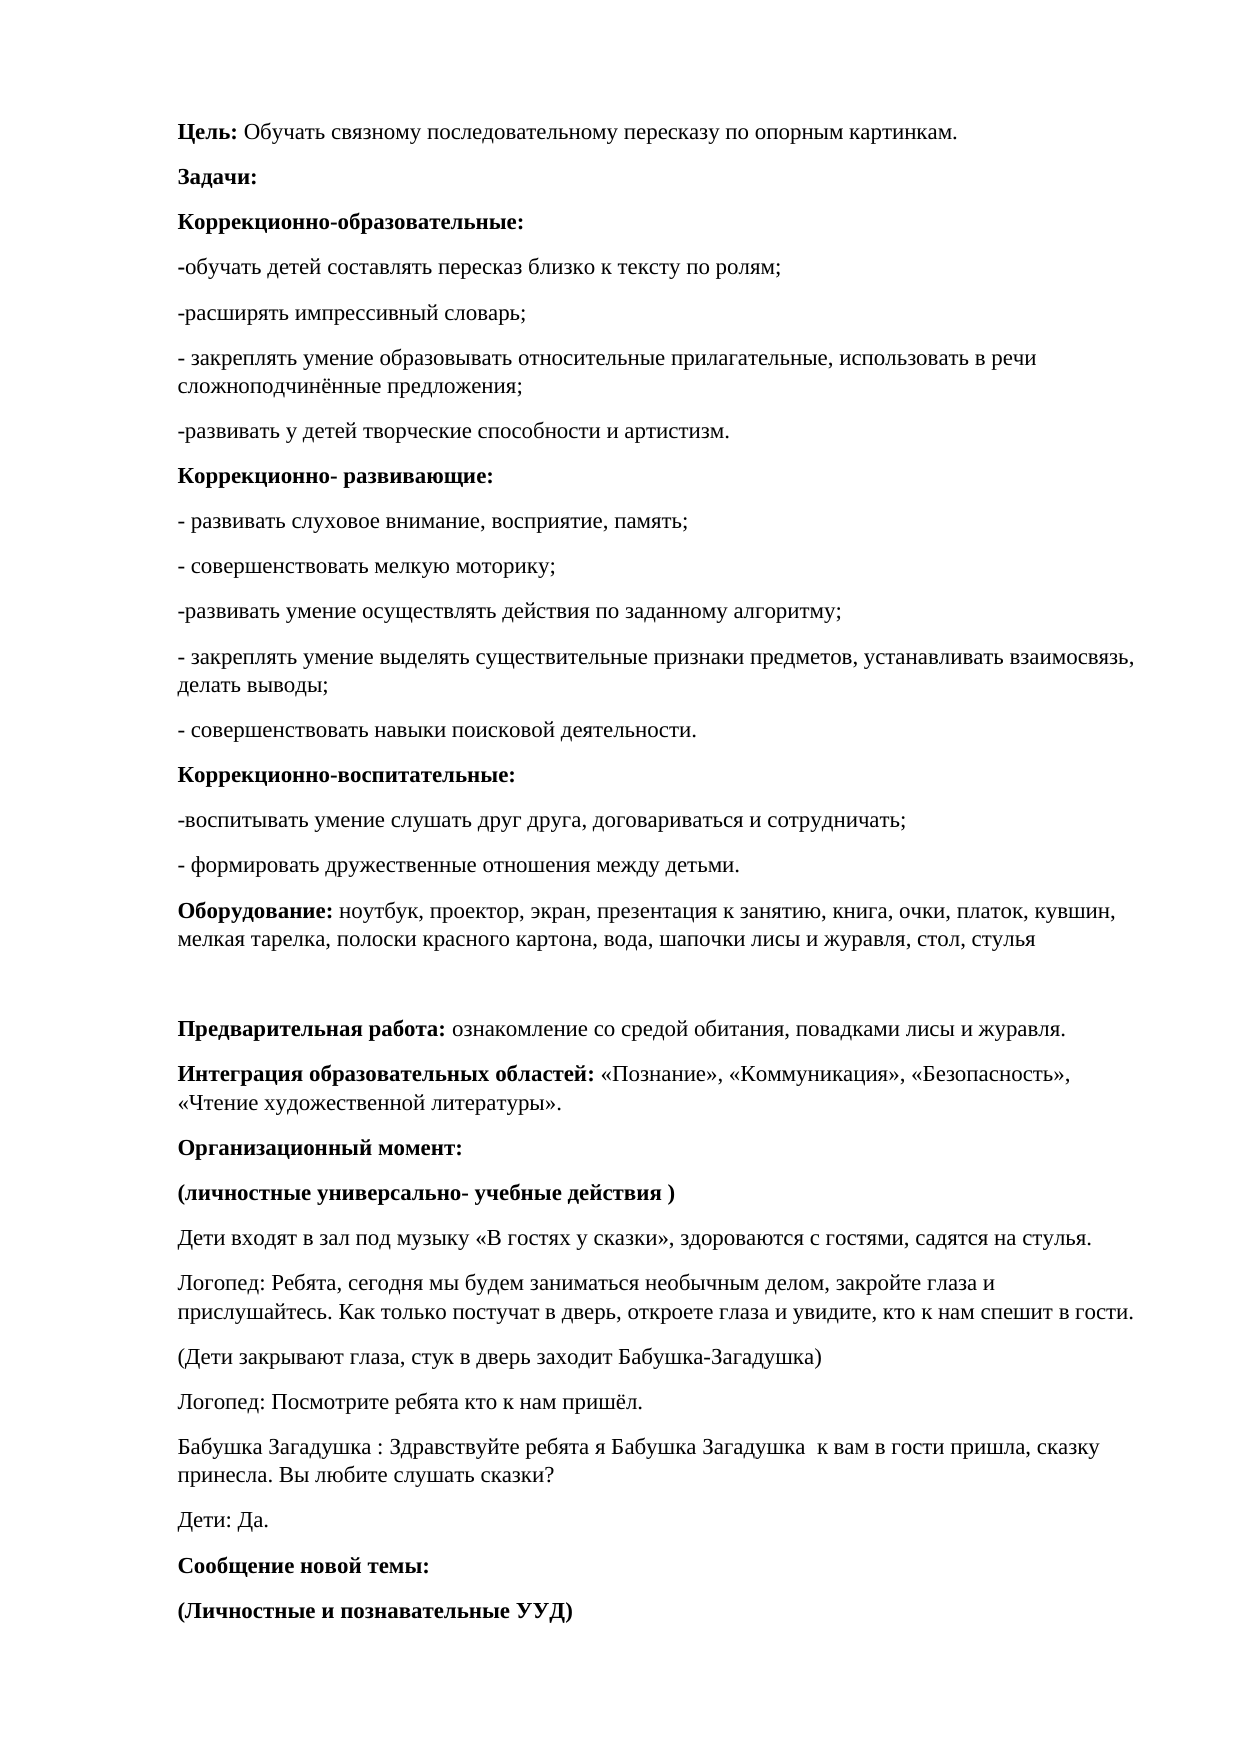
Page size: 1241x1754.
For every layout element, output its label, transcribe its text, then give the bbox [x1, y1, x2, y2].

text - развивать слуховое внимание, восприятие, память; [177, 507, 1152, 534]
text Предварительная работа: ознакомление со средой обитания, повадками лисы и журавля. [177, 1015, 1152, 1042]
text Дети: Да. [177, 1507, 1152, 1533]
text Коррекционно- развивающие: [177, 462, 1152, 489]
text Оборудование: ноутбук, проектор, экран, презентация к занятию, книга, очки, платок, кувшин, мелкая тарелка, полоски красного картона, вода, шапочки лисы и журавля, стол, стулья [177, 897, 1152, 951]
text - формировать дружественные отношения между детьми. [177, 852, 1152, 878]
text (Дети закрывают глаза, стук в дверь заходит Бабушка-Загадушка) [177, 1343, 1152, 1369]
text -развивать умение осуществлять действия по заданному алгоритму; [177, 598, 1152, 624]
text Логопед: Посмотрите ребята кто к нам пришёл. [177, 1388, 1152, 1414]
text - закреплять умение выделять существительные признаки предметов, устанавливать взаимосвязь, делать выводы; [177, 643, 1152, 697]
text (Личностные и познавательные УУД) [177, 1597, 1152, 1623]
text Интеграция образовательных областей: «Познание», «Коммуникация», «Безопасность», «Чтение художественной литературы». [177, 1060, 1152, 1115]
text - совершенствовать мелкую моторику; [177, 552, 1152, 579]
text Задачи: [177, 163, 1152, 189]
text (личностные универсально- учебные действия ) [177, 1179, 1152, 1205]
text Сообщение новой темы: [177, 1552, 1152, 1578]
text - закреплять умение образовывать относительные прилагательные, использовать в речи сложноподчинённые предложения; [177, 344, 1152, 398]
text -развивать у детей творческие способности и артистизм. [177, 417, 1152, 443]
text -воспитывать умение слушать друг друга, договариваться и сотрудничать; [177, 806, 1152, 833]
text Бабушка Загадушка : Здравствуйте ребята я Бабушка Загадушка к вам в гости пришла, сказку принесла. Вы любите слушать сказки? [177, 1433, 1152, 1488]
text Коррекционно-образовательные: [177, 208, 1152, 235]
text - совершенствовать навыки поисковой деятельности. [177, 716, 1152, 743]
text Коррекционно-воспитательные: [177, 761, 1152, 788]
text Дети входят в зал под музыку «В гостях у сказки», здороваются с гостями, садятся на стулья. [177, 1224, 1152, 1251]
text -обучать детей составлять пересказ близко к тексту по ролям; [177, 253, 1152, 280]
text Цель: Обучать связному последовательному пересказу по опорным картинкам. [177, 118, 1152, 144]
text Логопед: Ребята, сегодня мы будем заниматься необычным делом, закройте глаза и прислушайтесь. Как только постучат в дверь, откроете глаза и увидите, кто к нам спешит в гости. [177, 1269, 1152, 1324]
text Организационный момент: [177, 1134, 1152, 1160]
text -расширять импрессивный словарь; [177, 298, 1152, 325]
